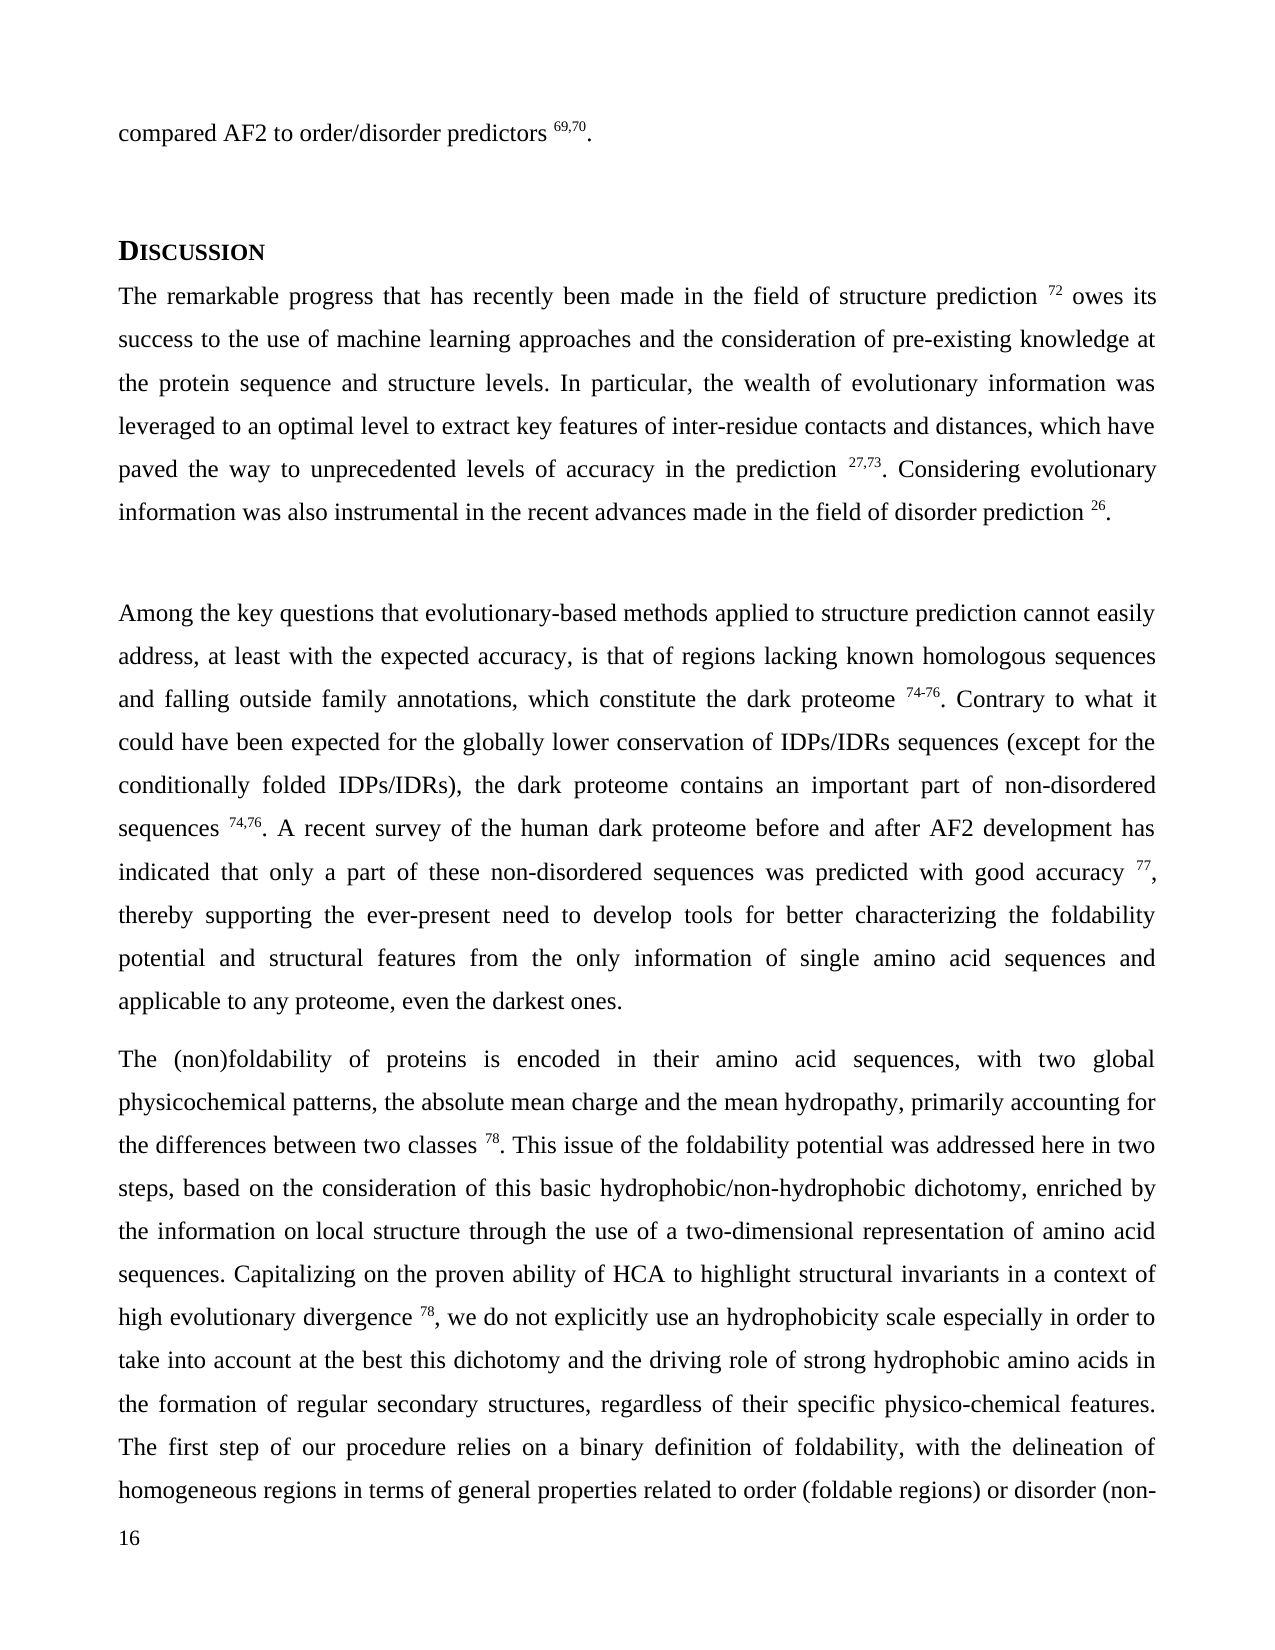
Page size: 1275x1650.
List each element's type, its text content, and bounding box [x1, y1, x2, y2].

text Among the key questions that evolutionary-based methods applied to structure prediction cannot easily address, at least with the expected accuracy, is that of regions lacking known homologous sequences and falling outside family annotations, which constitute the dark proteome 74-76. Contrary to what it could have been expected for the globally lower conservation of IDPs/IDRs sequences (except for the conditionally folded IDPs/IDRs), the dark proteome contains an important part of non-disordered sequences 74,76. A recent survey of the human dark proteome before and after AF2 development has indicated that only a part of these non-disordered sequences was predicted with good accuracy 77, thereby supporting the ever-present need to develop tools for better characterizing the foldability potential and structural features from the only information of single amino acid sequences and applicable to any proteome, even the darkest ones. [118, 555, 1157, 1015]
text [118, 1044, 1157, 1504]
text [118, 118, 1157, 147]
text Discussion The remarkable progress that has recently been made in the field of structure prediction 72 owes its success to the use of machine learning approaches and the consideration of pre-existing knowledge at the protein sequence and structure levels. In particular, the wealth of evolutionary information was leveraged to an optimal level to extract key features of inter-residue contacts and distances, which have paved the way to unprecedented levels of accuracy in the prediction 27,73. Considering evolutionary information was also instrumental in the recent advances made in the field of disorder prediction 26. [118, 233, 1157, 526]
